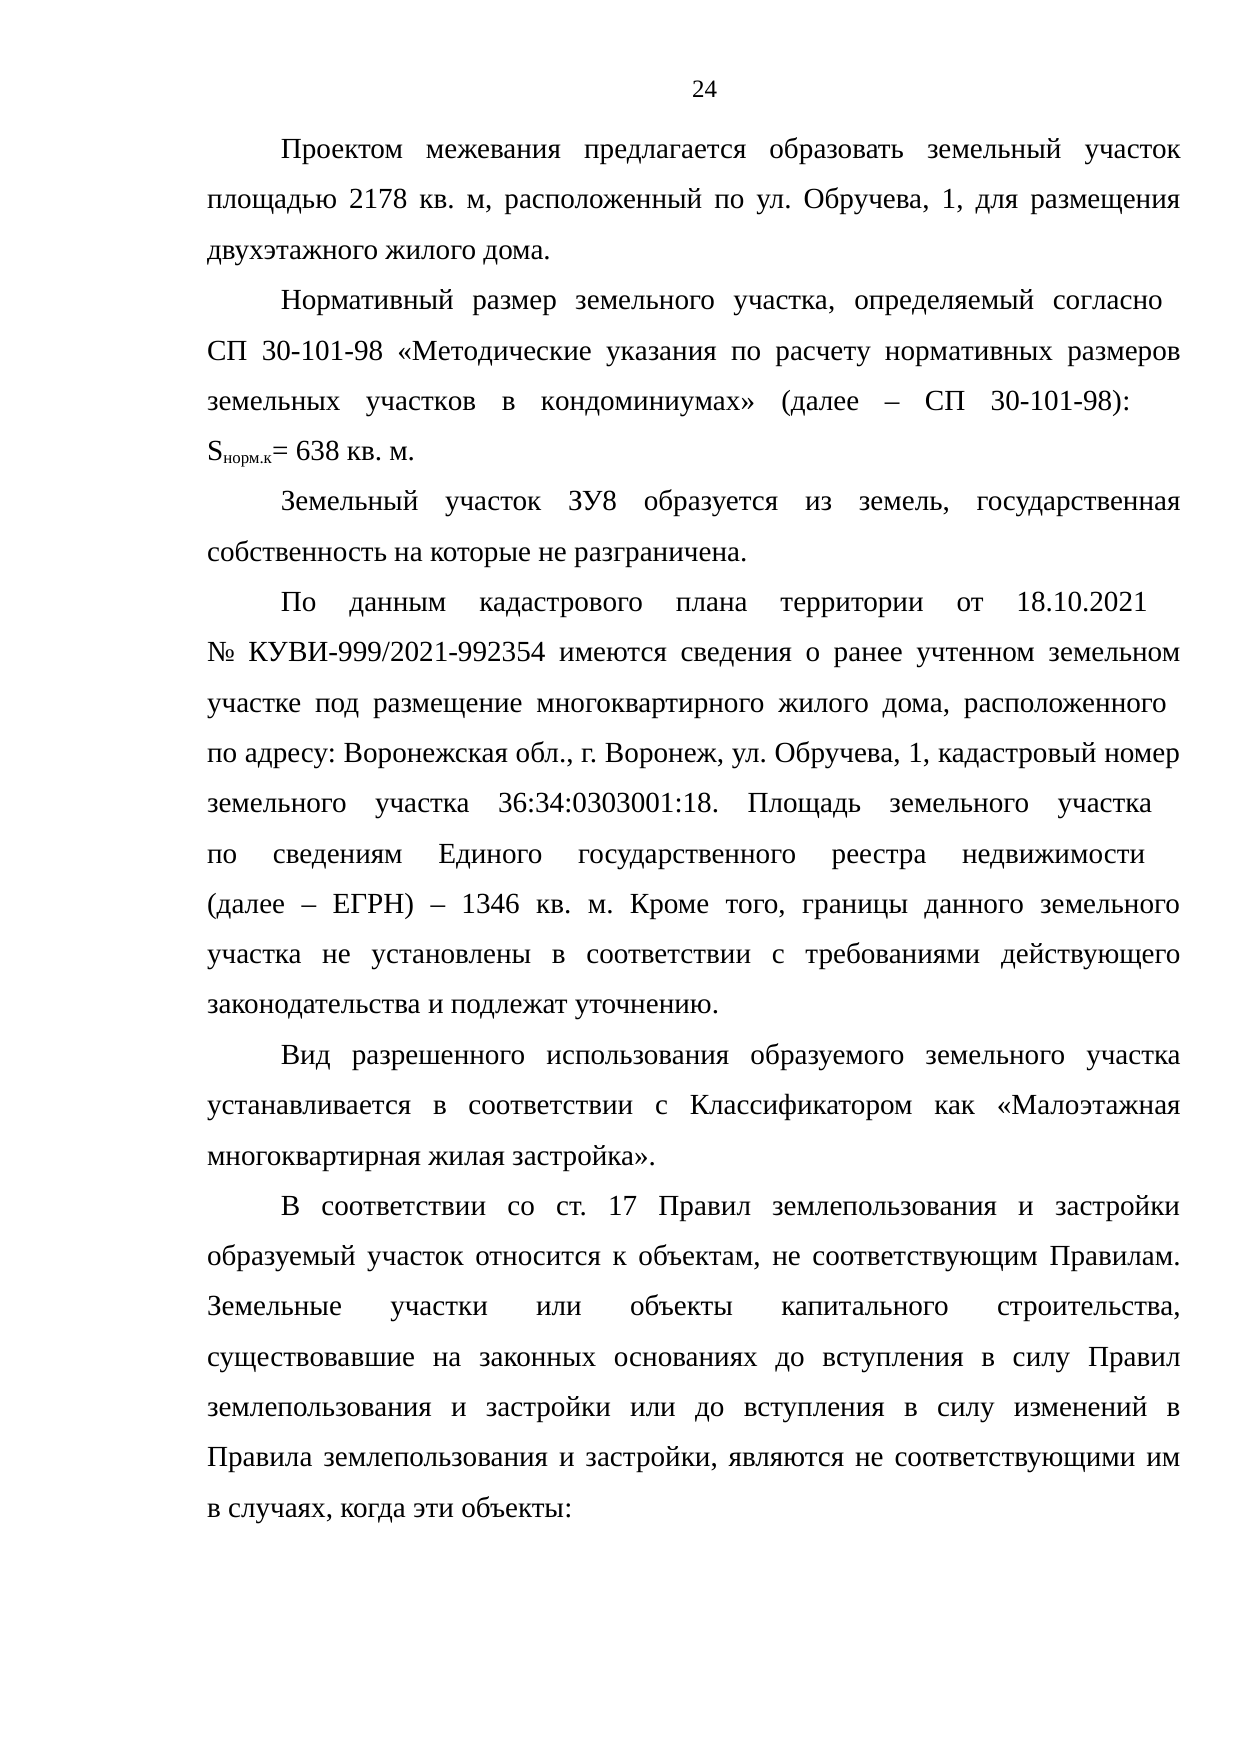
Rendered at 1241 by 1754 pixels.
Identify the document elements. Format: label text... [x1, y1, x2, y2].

text Вид разрешенного использования образуемого земельного участка устанавливается в соответствии с Классификатором как «Малоэтажная многоквартирная жилая застройка». [207, 1037, 1181, 1171]
text Нормативный размер земельного участка, определяемый согласно СП 30-101-98 «Методические указания по расчету нормативных размеров земельных участков в кондоминиумах» (далее – СП 30-101-98): Sнорм.к= 638 кв. м. [207, 282, 1181, 467]
text По данным кадастрового плана территории от 18.10.2021 № КУВИ-999/2021-992354 имеются сведения о ранее учтенном земельном участке под размещение многоквартирного жилого дома, расположенного по адресу: Воронежская обл., г. Воронеж, ул. Обручева, 1, кадастровый номер земельного участка 36:34:0303001:18. Площадь земельного участка по сведениям Единого государственного реестра недвижимости (далее – ЕГРН) – 1346 кв. м. Кроме того, границы данного земельного участка не установлены в соответствии с требованиями действующего законодательства и подлежат уточнению. [207, 584, 1181, 1020]
text В соответствии со ст. 17 Правил землепользования и застройки образуемый участок относится к объектам, не соответствующим Правилам. Земельные участки или объекты капитального строительства, существовавшие на законных основаниях до вступления в силу Правил землепользования и застройки или до вступления в силу изменений в Правила землепользования и застройки, являются не соответствующими им в случаях, когда эти объекты: [207, 1188, 1181, 1523]
text Проектом межевания предлагается образовать земельный участок площадью 2178 кв. м, расположенный по ул. Обручева, 1, для размещения двухэтажного жилого дома. [207, 131, 1181, 266]
text Земельный участок ЗУ8 образуется из земель, государственная собственность на которые не разграничена. [207, 483, 1181, 567]
